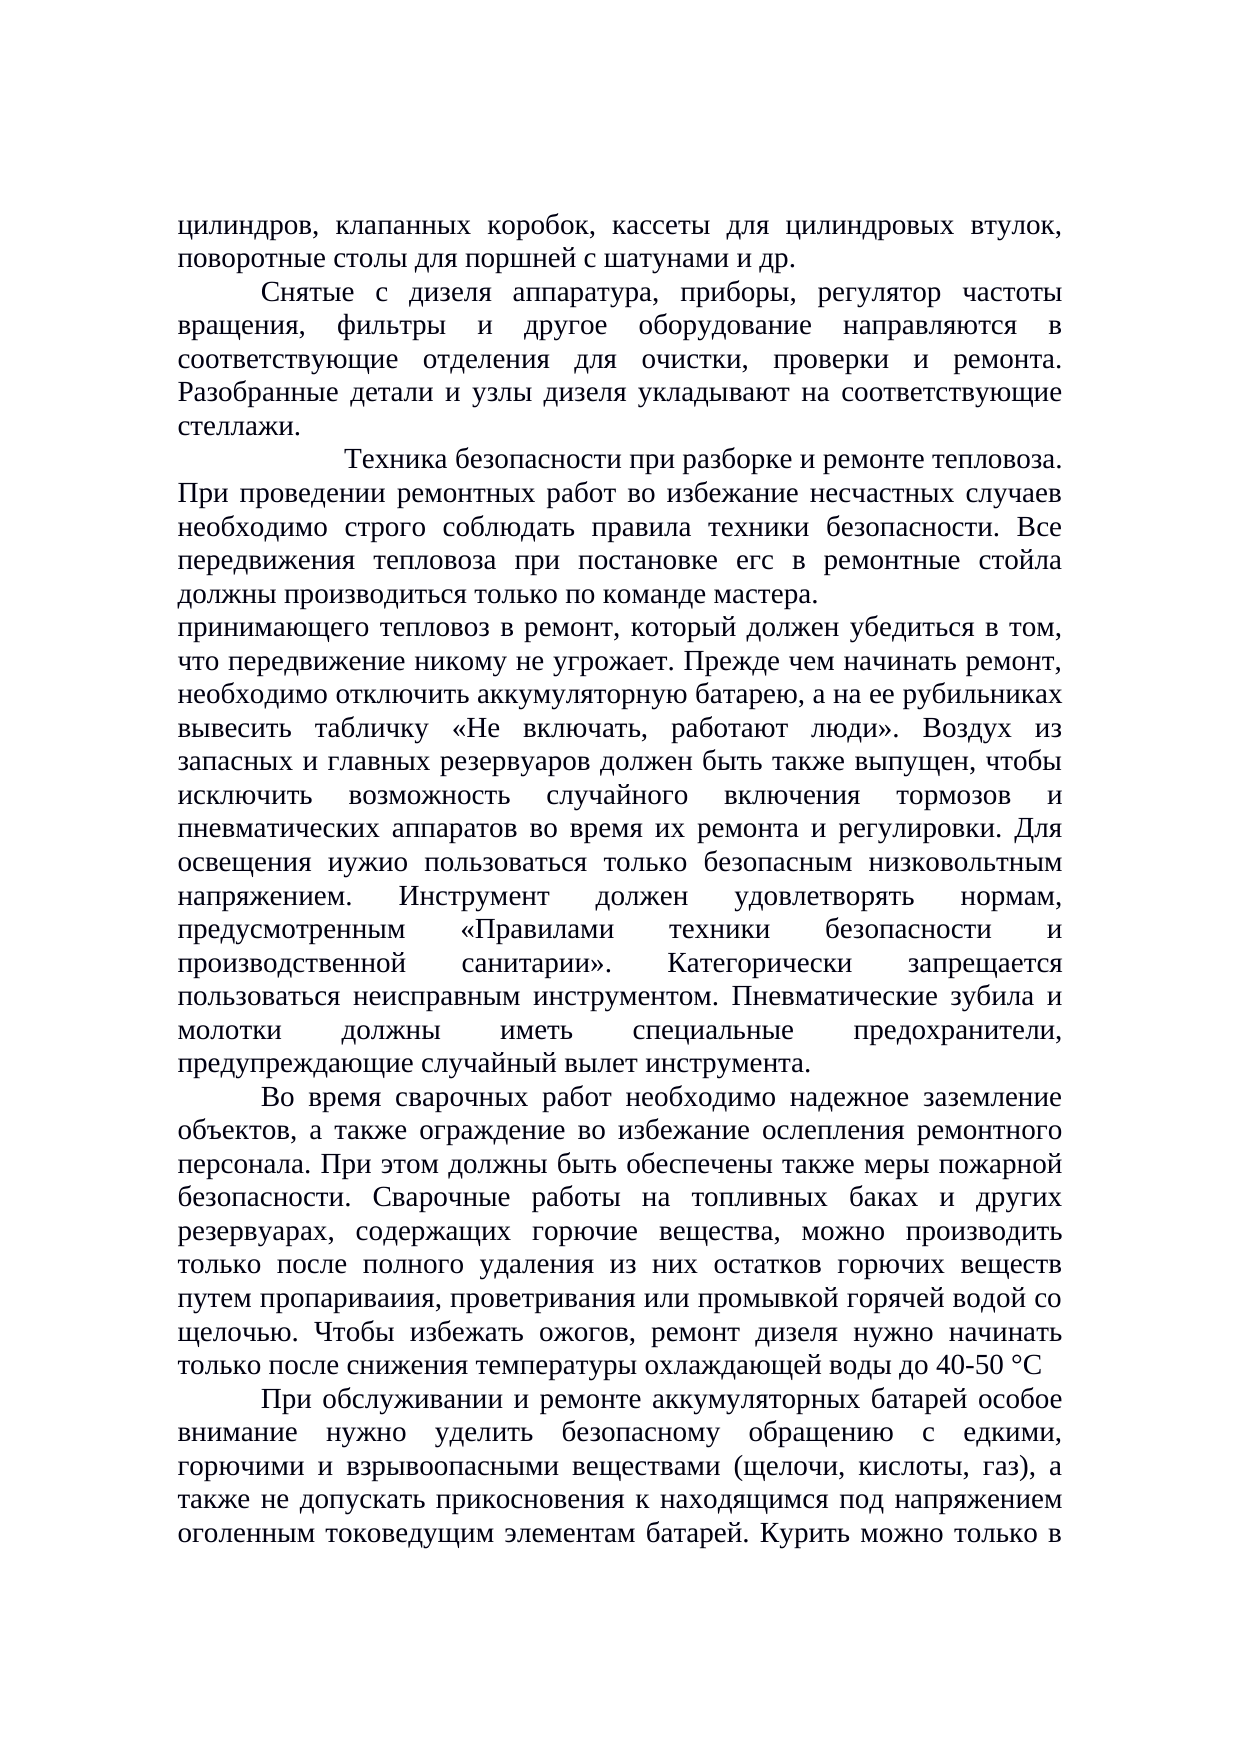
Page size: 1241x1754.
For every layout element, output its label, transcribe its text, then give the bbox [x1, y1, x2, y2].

text принимающего тепловоз в ремонт, который должен убедиться в том, что передвижение никому не угрожает. Прежде чем начинать ремонт, необходимо отключить аккумуляторную батарею, а на ее рубильниках вывесить табличку «Не включать, работают люди». Воздух из запасных и главных резервуаров должен быть также выпущен, чтобы исключить возможность случайного включения тормозов и пневматических аппаратов во время их ремонта и регулировки. Для освещения иужио пользоваться только безопасным низковольтным напряжением. Инструмент должен удовлетворять нормам, предусмотренным «Правилами техники безопасности и производственной санитарии». Категорически запрещается пользоваться неисправным инструментом. Пневматические зубила и молотки должны иметь специальные предохранители, предупреждающие случайный вылет инструмента. [177, 609, 1063, 1079]
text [177, 1381, 1063, 1548]
text Во время сварочных работ необходимо надежное заземление объектов, а также ограждение во избежание ослепления ремонтного персонала. При этом должны быть обеспечены также меры пожарной безопасности. Сварочные работы на топливных баках и других резервуарах, содержащих горючие вещества, можно производить только после полного удаления из них остатков горючих веществ путем пропариваиия, проветривания или промывкой горячей водой со щелочью. Чтобы избежать ожогов, ремонт дизеля нужно начинать только после снижения температуры охлаждающей воды до 40-50 °С [177, 1079, 1063, 1381]
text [177, 207, 1063, 274]
text Снятые с дизеля аппаратура, приборы, регулятор частоты вращения, фильтры и другое оборудование направляются в соответствующие отделения для очистки, проверки и ремонта. Разобранные детали и узлы дизеля укладывают на соответствующие стеллажи. [177, 274, 1063, 442]
text Техника безопасности при разборке и ремонте тепловоза. При проведении ремонтных работ во избежание несчастных случаев необходимо строго соблюдать правила техники безопасности. Все передвижения тепловоза при постановке егс в ремонтные стойла должны производиться только по команде мастера. [177, 442, 1063, 609]
